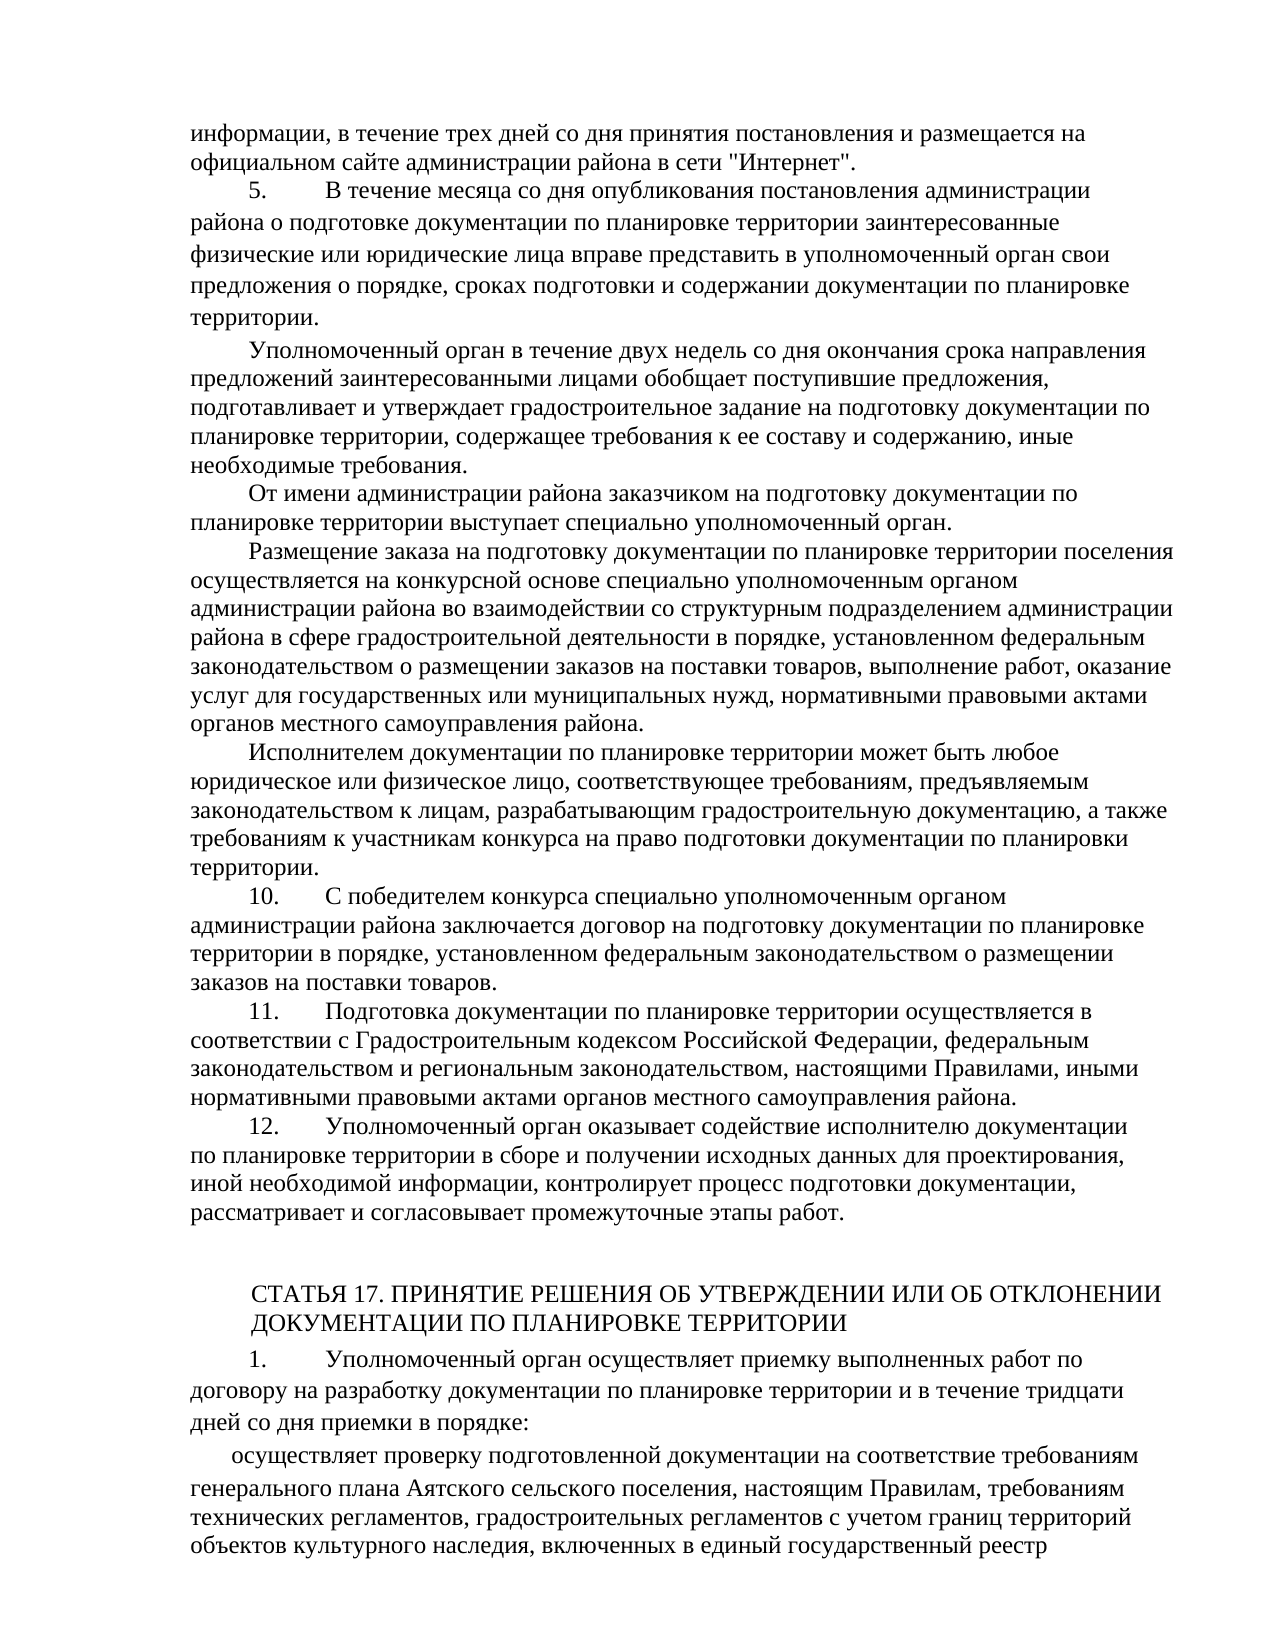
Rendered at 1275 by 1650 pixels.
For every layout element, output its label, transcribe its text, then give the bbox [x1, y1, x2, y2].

list С победителем конкурса специально уполномоченным органом администрации района заключается договор на подготовку документации по планировке территории в порядке, установленном федеральным законодательством о размещении заказов на поставки товаров. [190, 881, 1148, 996]
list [190, 118, 1136, 176]
list Уполномоченный орган оказывает содействие исполнителю документации по планировке территории в сборе и получении исходных данных для проектирования, иной необходимой информации, контролирует процесс подготовки документации, рассматривает и согласовывает промежуточные этапы работ. [190, 1111, 1148, 1226]
text СТАТЬЯ 17. ПРИНЯТИЕ РЕШЕНИЯ ОБ УТВЕРЖДЕНИИ ИЛИ ОБ ОТКЛОНЕНИИ ДОКУМЕНТАЦИИ ПО ПЛАНИРОВКЕ ТЕРРИТОРИИ [251, 1279, 1185, 1337]
text Размещение заказа на подготовку документации по планировке территории поселения осуществляется на конкурсной основе специально уполномоченным органом администрации района во взаимодействии со структурным подразделением администрации района в сфере градостроительной деятельности в порядке, установленном федеральным законодательством о размещении заказов на поставки товаров, выполнение работ, оказание услуг для государственных или муниципальных нужд, нормативными правовыми актами органов местного самоуправления района. [190, 536, 1185, 737]
text От имени администрации района заказчиком на подготовку документации по планировке территории выступает специально уполномоченный орган. [190, 478, 1185, 536]
list Уполномоченный орган осуществляет приемку выполненных работ по договору на разработку документации по планировке территории и в течение тридцати дней со дня приемки в порядке: [190, 1344, 1143, 1436]
list В течение месяца со дня опубликования постановления администрации района о подготовке документации по планировке территории заинтересованные физические или юридические лица вправе представить в уполномоченный орган свои предложения о порядке, сроках подготовки и содержании документации по планировке территории. [190, 176, 1136, 331]
text осуществляет проверку подготовленной документации на соответствие требованиям [214, 1440, 1156, 1469]
text Исполнителем документации по планировке территории может быть любое юридическое или физическое лицо, соответствующее требованиям, предъявляемым законодательством к лицам, разрабатывающим градостроительную документацию, а также требованиям к участникам конкурса на право подготовки документации по планировки территории. [190, 737, 1185, 881]
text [190, 1473, 1149, 1559]
list Подготовка документации по планировке территории осуществляется в соответствии с Градостроительным кодексом Российской Федерации, федеральным законодательством и региональным законодательством, настоящими Правилами, иными нормативными правовыми актами органов местного самоуправления района. [190, 996, 1148, 1111]
text Уполномоченный орган в течение двух недель со дня окончания срока направления предложений заинтересованными лицами обобщает поступившие предложения, подготавливает и утверждает градостроительное задание на подготовку документации по планировке территории, содержащее требования к ее составу и содержанию, иные необходимые требования. [190, 335, 1185, 478]
